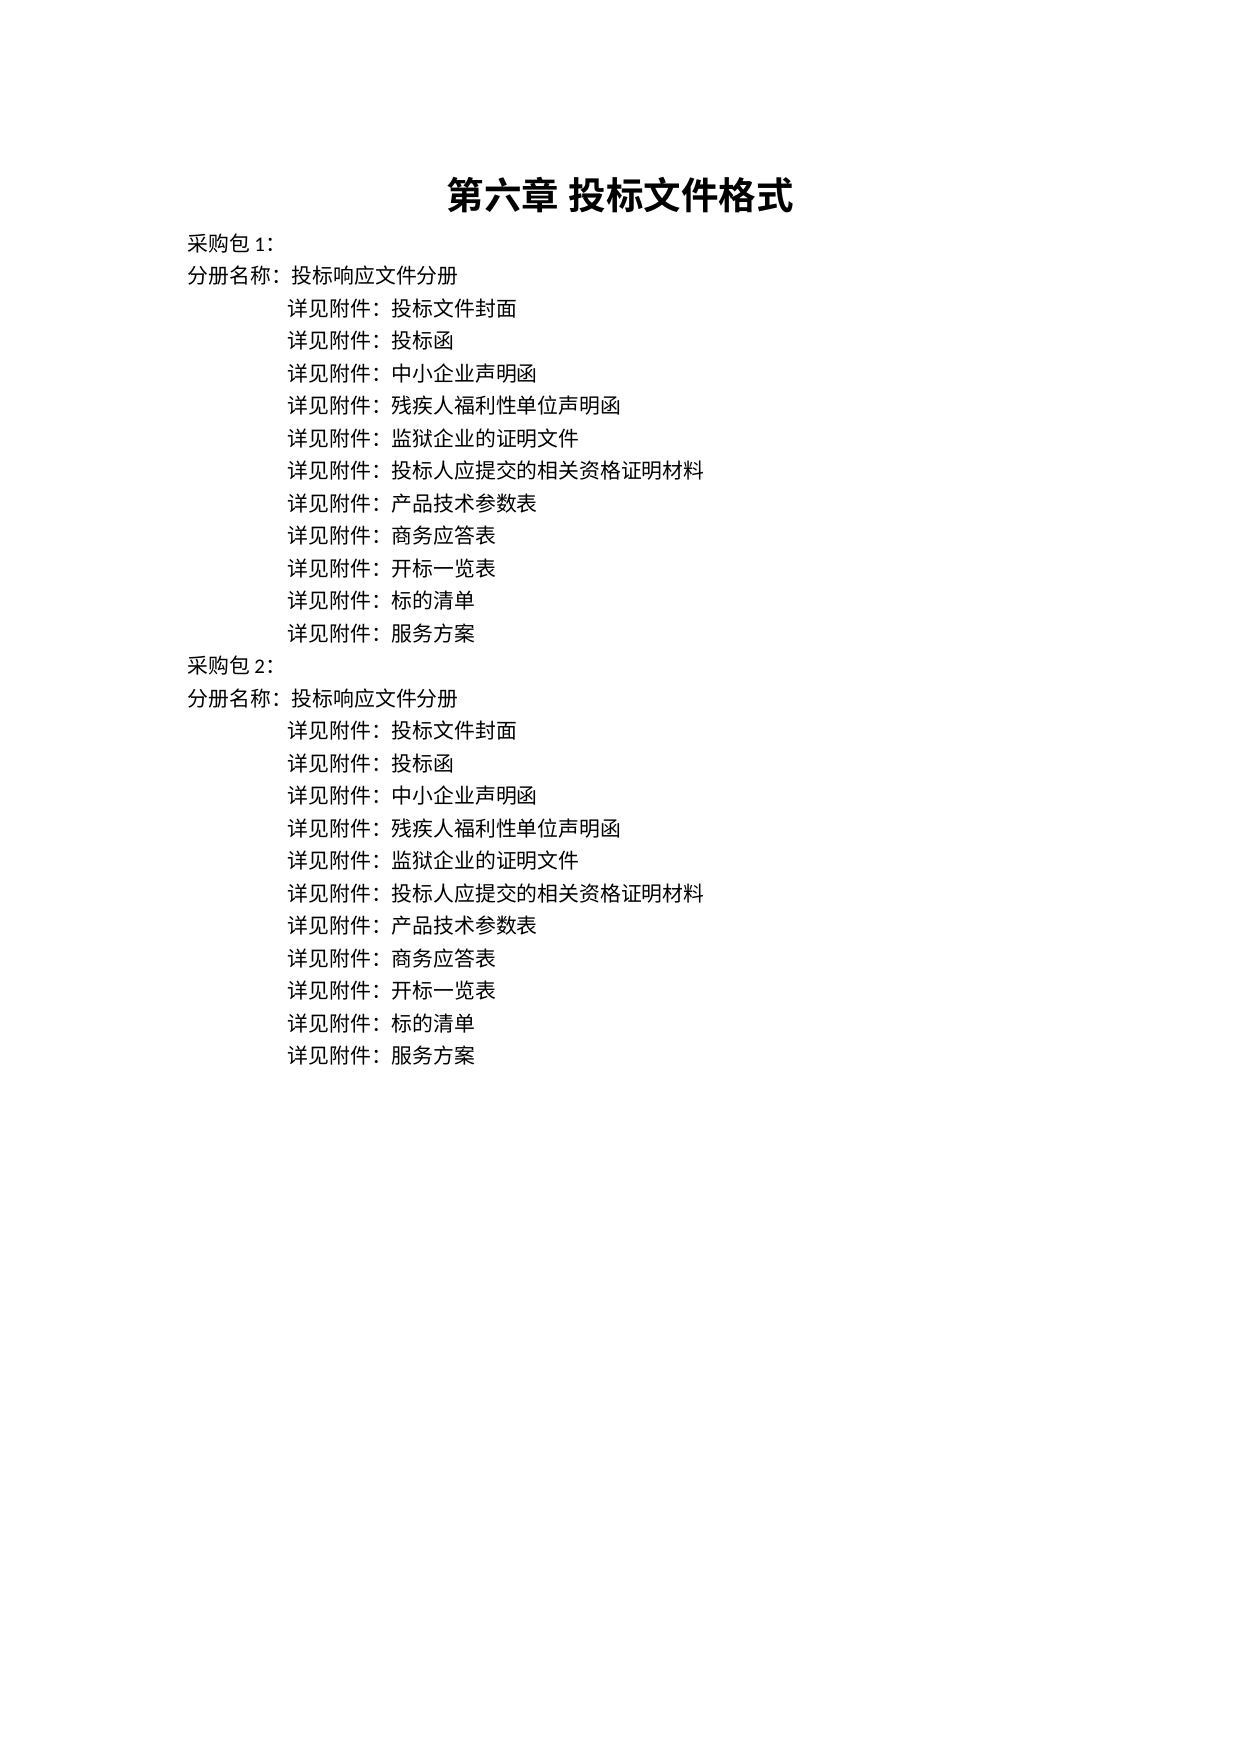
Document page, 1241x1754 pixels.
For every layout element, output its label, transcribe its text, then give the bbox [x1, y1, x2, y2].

text 详见附件：商务应答表 [187, 942, 1053, 974]
text 详见附件：开标一览表 [187, 974, 1053, 1007]
text 详见附件：残疾人福利性单位声明函 [187, 812, 1053, 844]
text 详见附件：残疾人福利性单位声明函 [187, 389, 1053, 422]
text 详见附件：开标一览表 [187, 552, 1053, 584]
text 详见附件：服务方案 [187, 617, 1053, 649]
text 详见附件：投标文件封面 [187, 714, 1053, 747]
text 详见附件：产品技术参数表 [187, 487, 1053, 519]
text 详见附件：监狱企业的证明文件 [187, 844, 1053, 877]
text 详见附件：投标函 [187, 324, 1053, 357]
text 采购包1： [187, 227, 1053, 259]
text 详见附件：服务方案 [187, 1039, 1053, 1072]
text 详见附件：中小企业声明函 [187, 357, 1053, 389]
text 第六章 投标文件格式 [187, 162, 1053, 227]
text 详见附件：商务应答表 [187, 519, 1053, 552]
text 分册名称：投标响应文件分册 [187, 259, 1053, 292]
text 详见附件：标的清单 [187, 584, 1053, 617]
text 详见附件：投标人应提交的相关资格证明材料 [187, 877, 1053, 909]
text 分册名称：投标响应文件分册 [187, 682, 1053, 714]
text 详见附件：投标函 [187, 747, 1053, 779]
text 详见附件：投标人应提交的相关资格证明材料 [187, 454, 1053, 487]
text 详见附件：投标文件封面 [187, 292, 1053, 324]
text 采购包2： [187, 649, 1053, 682]
text 详见附件：中小企业声明函 [187, 779, 1053, 812]
text 详见附件：标的清单 [187, 1007, 1053, 1039]
text 详见附件：监狱企业的证明文件 [187, 422, 1053, 454]
text 详见附件：产品技术参数表 [187, 909, 1053, 942]
